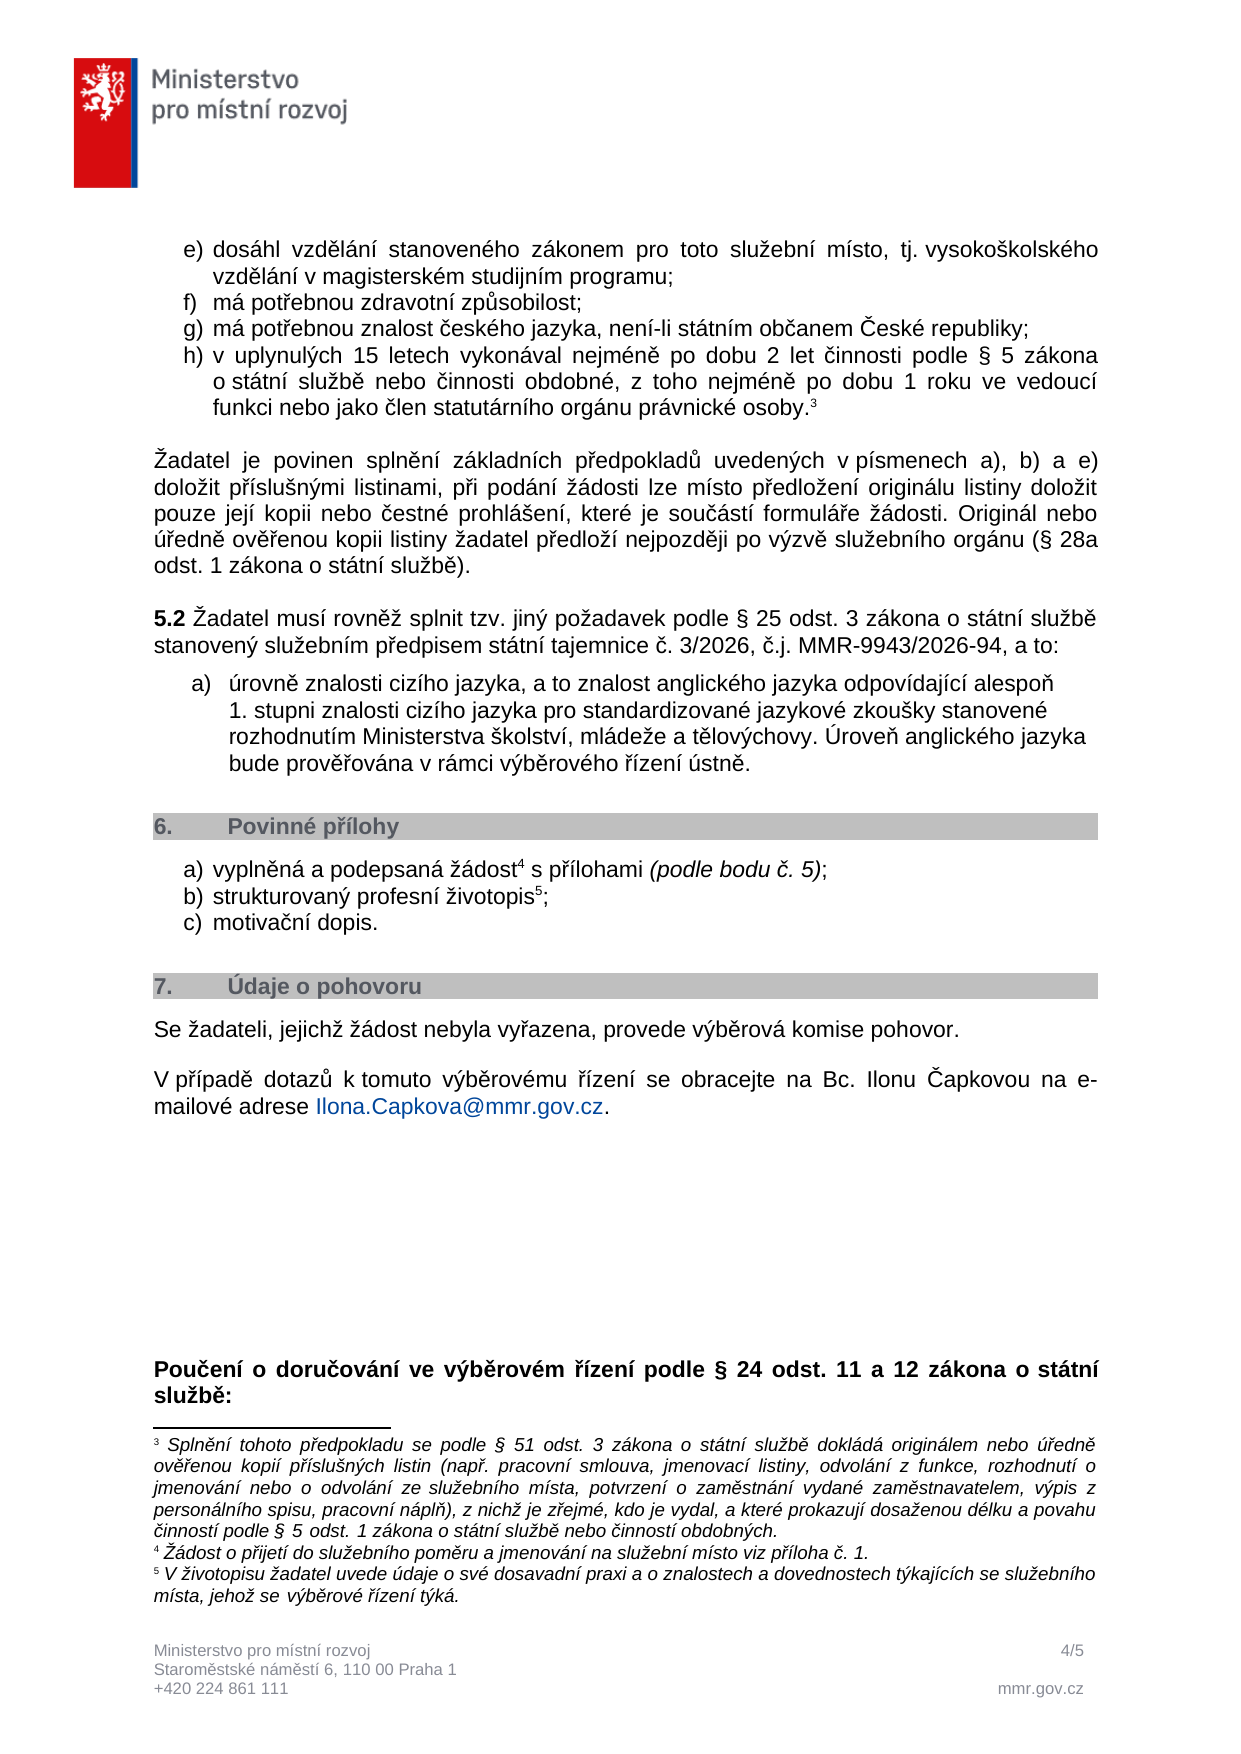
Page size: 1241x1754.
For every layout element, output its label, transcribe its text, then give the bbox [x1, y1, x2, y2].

list v uplynulých 15 letech vykonával nejméně po dobu 2 let činnosti podle § 5 zákona o státní službě nebo činnosti obdobné, z toho nejméně po dobu 1 roku ve vedoucí funkci nebo jako člen statutárního orgánu právnické osoby. [183, 342, 1098, 421]
text V případě dotazů k tomuto výběrovému řízení se obracejte na Bc. Ilonu Čapkovou na e-mailové adrese Ilona.Capkova@mmr.gov.cz. [153, 1066, 1098, 1119]
list dosáhl vzdělání stanoveného zákonem pro toto služební místo, tj. vysokoškolského vzdělání v magisterském studijním programu; [183, 236, 1098, 289]
list má potřebnou znalost českého jazyka, není-li státním občanem České republiky; [183, 315, 1098, 342]
list strukturovaný profesní životopis; [183, 883, 1098, 909]
list úrovně znalosti cizího jazyka, a to znalost anglického jazyka odpovídající alespoň 1. stupni znalosti cizího jazyka pro standardizované jazykové zkoušky stanovené rozhodnutím Ministerstva školství, mládeže a tělovýchovy. Úroveň anglického jazyka bude prověřována v rámci výběrového řízení ústně. [191, 670, 1098, 776]
list vyplněná a podepsaná žádost s přílohami (podle bodu č. 5); [183, 856, 1098, 883]
subtitle 6. Povinné přílohy [153, 813, 1098, 840]
list motivační dopis. [183, 909, 1098, 935]
text Žadatel je povinen splnění základních předpokladů uvedených v písmenech a), b) a e) doložit příslušnými listinami, při podání žádosti lze místo předložení originálu listiny doložit pouze její kopii nebo čestné prohlášení, které je součástí formuláře žádosti. Originál nebo úředně ověřenou kopii listiny žadatel předloží nejpozději po výzvě služebního orgánu (§ 28a odst. 1 zákona o státní službě). [153, 447, 1098, 579]
picture [73, 58, 348, 189]
text Poučení o doručování ve výběrovém řízení podle § 24 odst. 11 a 12 zákona o státní službě: [153, 1356, 1098, 1409]
list má potřebnou zdravotní způsobilost; [183, 289, 1098, 315]
text 5.2 Žadatel musí rovněž splnit tzv. jiný požadavek podle § 25 odst. 3 zákona o státní službě stanovený služebním předpisem státní tajemnice č. 3/2026, č.j. MMR-9943/2026-94, a to: [153, 605, 1098, 658]
text Se žadateli, jejichž žádost nebyla vyřazena, provede výběrová komise pohovor. [153, 1016, 1098, 1042]
subtitle 7. Údaje o pohovoru [153, 973, 1098, 999]
